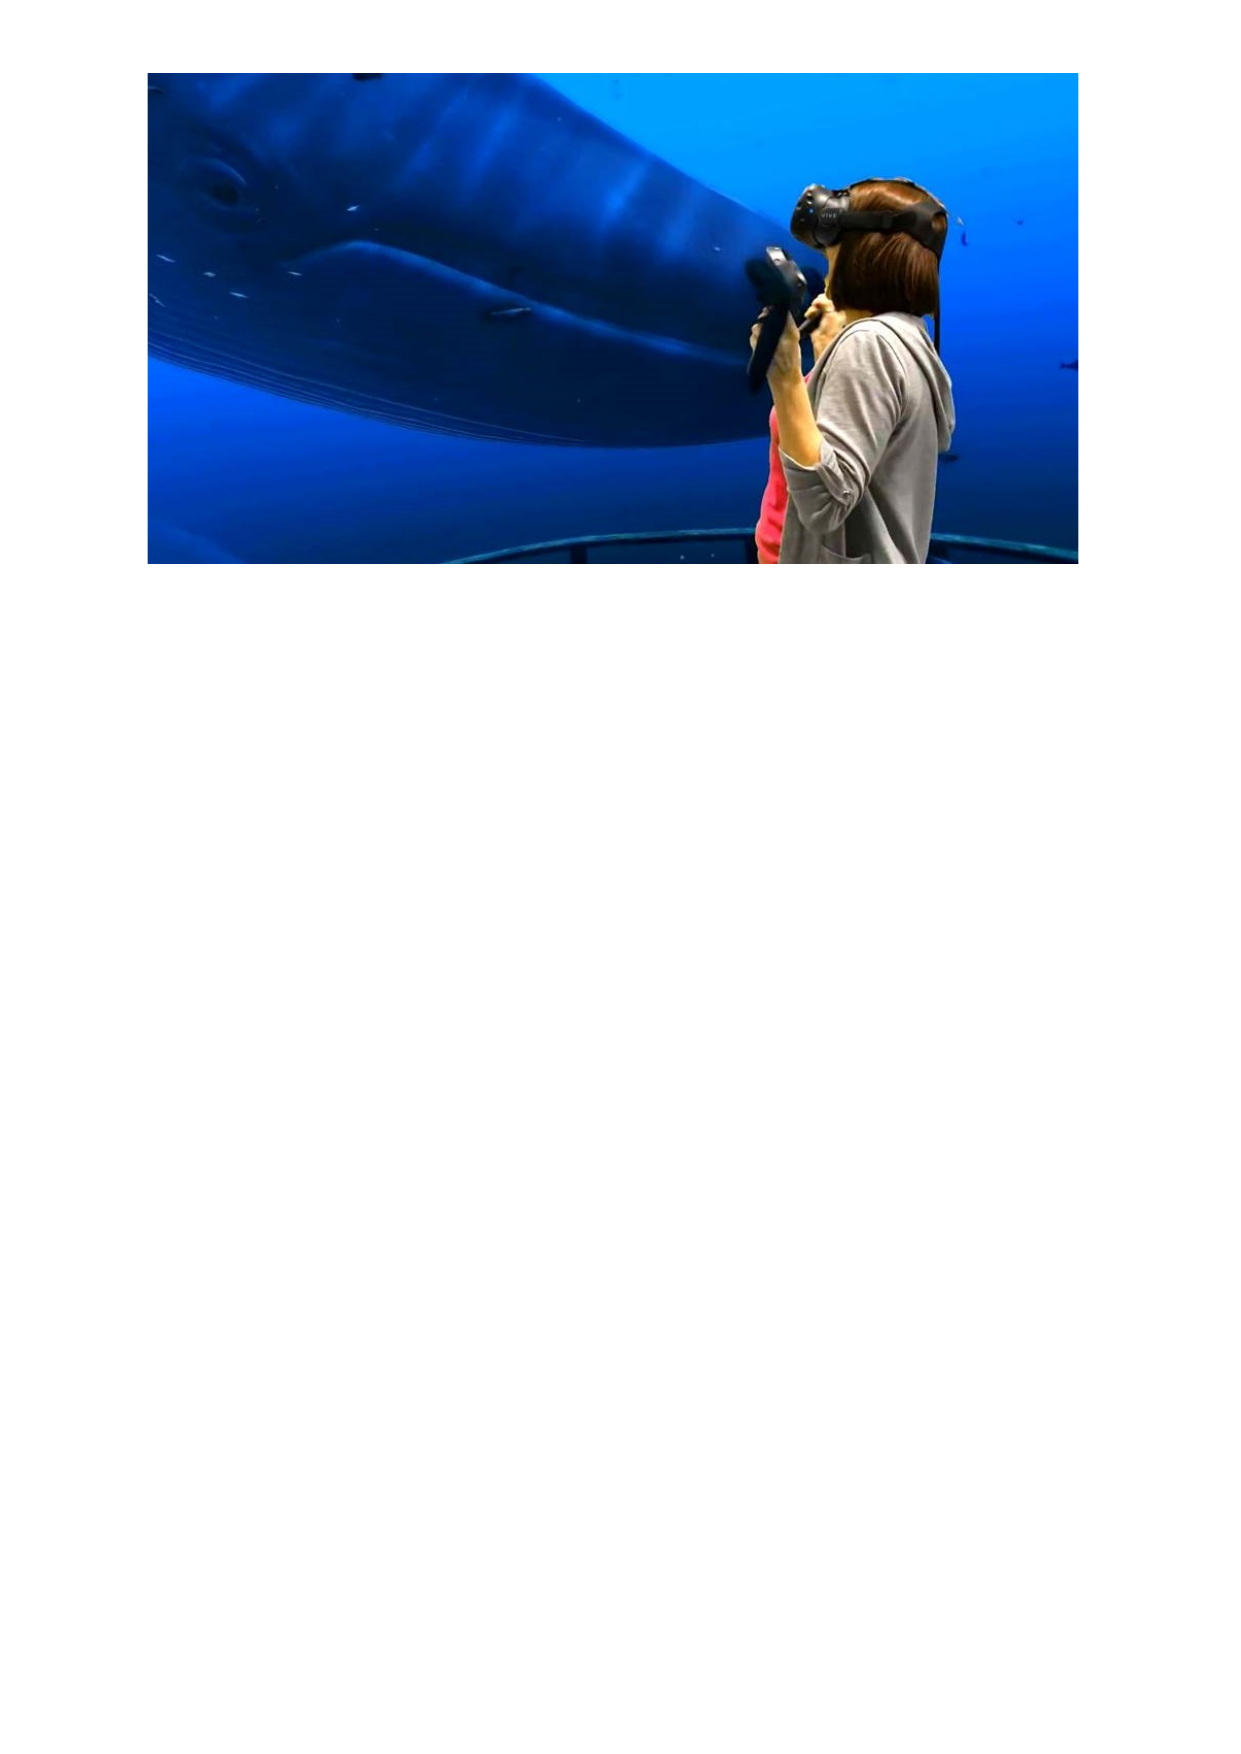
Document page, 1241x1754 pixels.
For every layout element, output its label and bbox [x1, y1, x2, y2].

picture [147, 73, 1079, 564]
